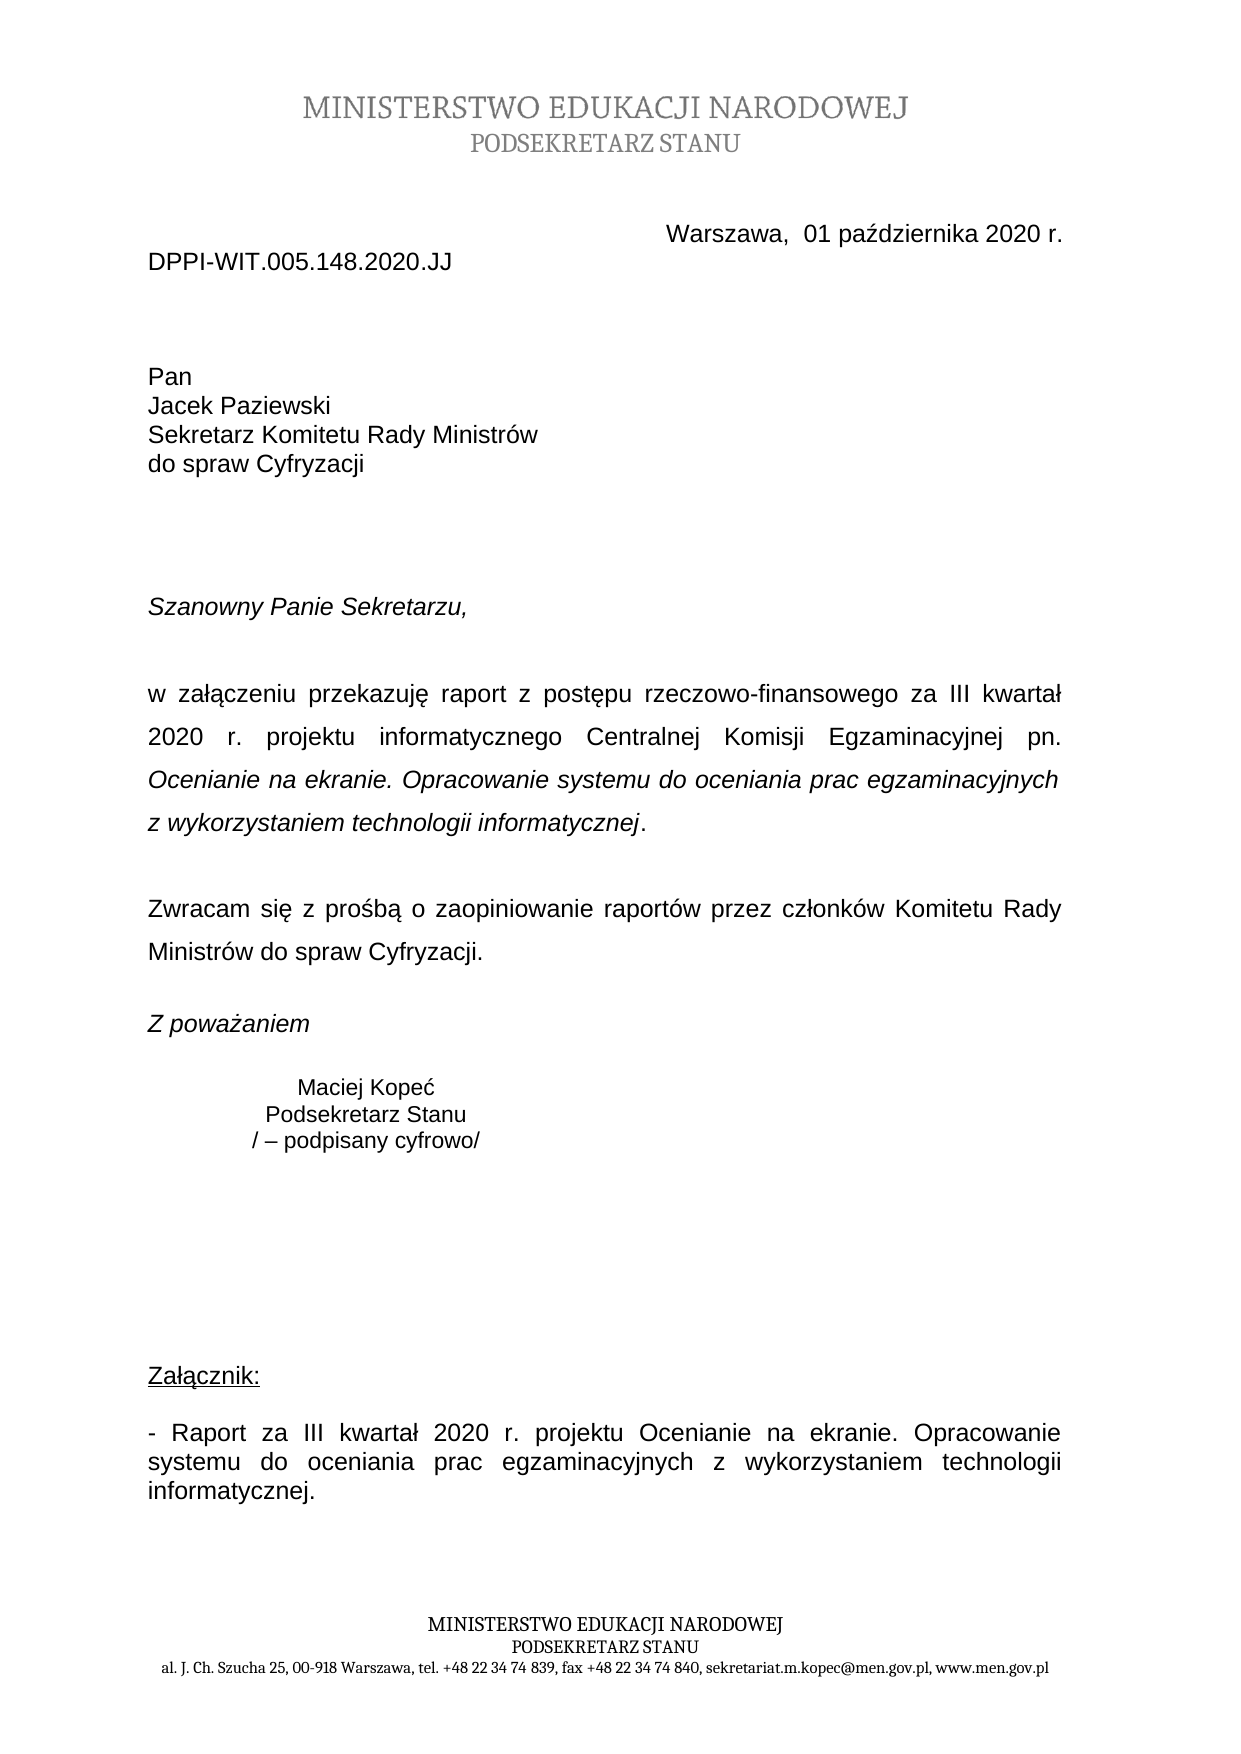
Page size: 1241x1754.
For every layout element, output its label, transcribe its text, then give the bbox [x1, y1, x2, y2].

text Zwracam się z prośbą o zaopiniowanie raportów przez członków Komitetu Rady Ministrów do spraw Cyfryzacji. [148, 894, 1063, 966]
text do spraw Cyfryzacji [148, 449, 1063, 477]
text Pan [148, 362, 1063, 391]
text Załącznik: [148, 1361, 1063, 1389]
picture [163, 88, 1047, 128]
text Z poważaniem [148, 1009, 1063, 1038]
text Warszawa, 01 października 2020 r. [148, 219, 1063, 247]
text - Raport za III kwartał 2020 r. projektu Ocenianie na ekranie. Opracowanie systemu do oceniania prac egzaminacyjnych z wykorzystaniem technologii informatycznej. [148, 1418, 1063, 1504]
text DPPI-WIT.005.148.2020.JJ [148, 247, 1063, 276]
text w załączeniu przekazuję raport z postępu rzeczowo-finansowego za III kwartał 2020 r. projektu informatycznego Centralnej Komisji Egzaminacyjnej pn. Ocenianie na ekranie. Opracowanie systemu do oceniania prac egzaminacyjnych z wykorzystaniem technologii informatycznej. [148, 679, 1063, 837]
text Sekretarz Komitetu Rady Ministrów [148, 420, 1063, 449]
text Jacek Paziewski [148, 391, 1063, 420]
text Szanowny Panie Sekretarzu, [148, 592, 1063, 621]
